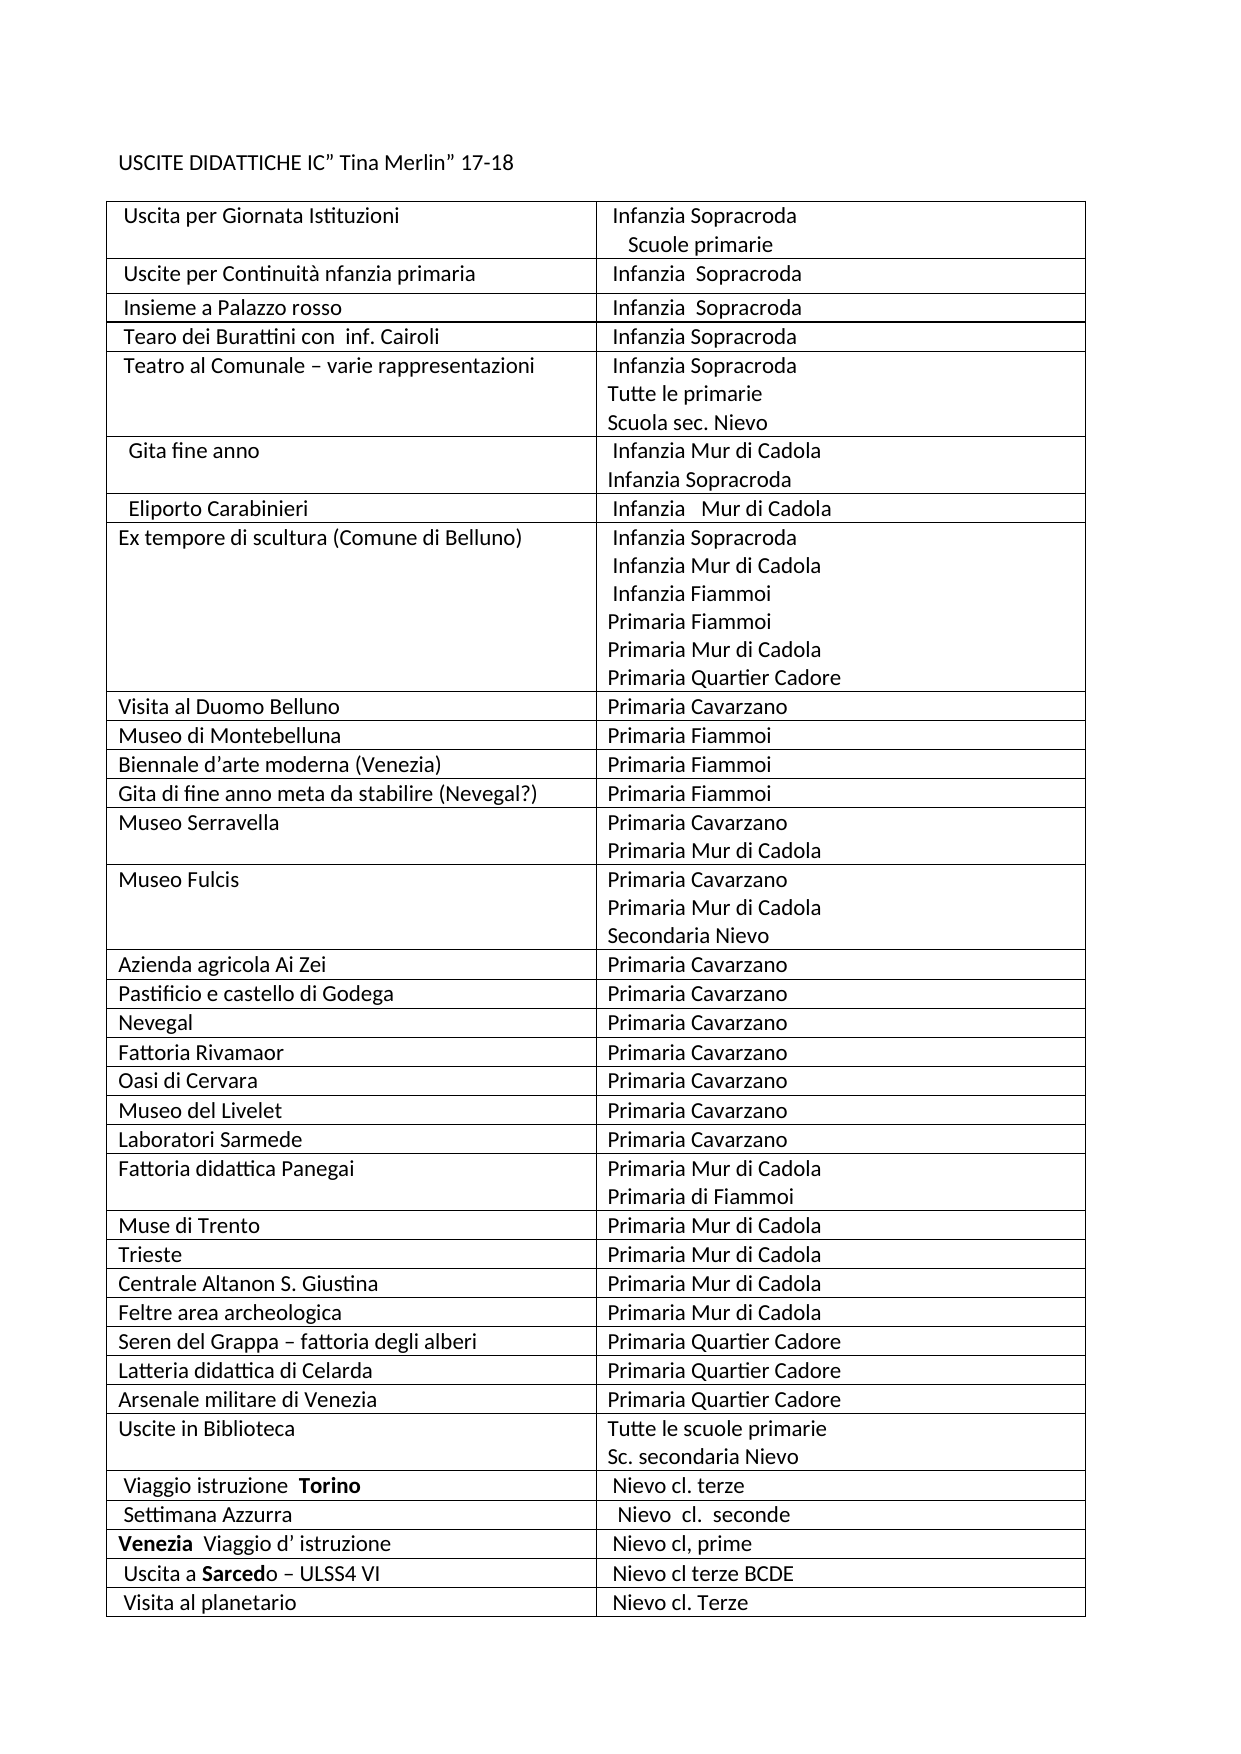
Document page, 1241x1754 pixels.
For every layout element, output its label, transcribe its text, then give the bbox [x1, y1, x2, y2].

table_cell Primaria Mur di Cadola [597, 1269, 1085, 1297]
table_cell Uscita a Sarcedo – ULSS4 VI [107, 1559, 596, 1587]
table_cell Nevegal [107, 1009, 596, 1037]
table_cell Trieste [107, 1240, 596, 1268]
table_cell Nievo cl. terze [597, 1471, 1085, 1499]
table_cell Primaria Mur di Cadola [597, 1211, 1085, 1239]
table_cell Fattoria Rivamaor [107, 1038, 596, 1066]
table_cell Seren del Grappa – fattoria degli alberi [107, 1327, 596, 1355]
table_cell Azienda agricola Ai Zei [107, 950, 596, 978]
table_cell Primaria Cavarzano [597, 692, 1085, 720]
table_cell Primaria Mur di Cadola [597, 1240, 1085, 1268]
table_cell Nievo cl. Terze [597, 1588, 1085, 1616]
table_cell Primaria Fiammoi [597, 721, 1085, 749]
table_cell Oasi di Cervara [107, 1067, 596, 1095]
table_cell Primaria Quartier Cadore [597, 1385, 1085, 1413]
table_cell Primaria Cavarzano [597, 1125, 1085, 1153]
table_cell Uscite in Biblioteca [107, 1414, 596, 1470]
table_cell Infanzia Mur di Cadola Infanzia Sopracroda [597, 437, 1085, 493]
table_cell Primaria Quartier Cadore [597, 1327, 1085, 1355]
table_cell Arsenale militare di Venezia [107, 1385, 596, 1413]
table_cell Gita fine anno [107, 437, 596, 493]
table_cell Nievo cl, prime [597, 1530, 1085, 1558]
table_cell Infanzia Sopracroda [597, 323, 1085, 351]
table_cell Infanzia Sopracroda Infanzia Mur di Cadola Infanzia Fiammoi Primaria Fiammoi Primaria Mur di Cadola Primaria Quartier Cadore [597, 523, 1085, 691]
table_header Uscita per Giornata Istituzioni [107, 202, 596, 258]
table_cell Gita di fine anno meta da stabilire (Nevegal?) [107, 779, 596, 807]
table_cell Centrale Altanon S. Giustina [107, 1269, 596, 1297]
table_cell Museo di Montebelluna [107, 721, 596, 749]
table_header Infanzia Sopracroda Scuole primarie [597, 202, 1085, 258]
table_cell Primaria Cavarzano [597, 1009, 1085, 1037]
table_cell Primaria Cavarzano [597, 980, 1085, 1007]
table_cell Museo del Livelet [107, 1096, 596, 1124]
table_cell Visita al Duomo Belluno [107, 692, 596, 720]
table_cell Eliporto Carabinieri [107, 494, 596, 522]
text USCITE DIDATTICHE IC” Tina Merlin” 17-18 [118, 148, 1122, 176]
table_cell Teatro al Comunale – varie rappresentazioni [107, 352, 596, 436]
table_cell Primaria Quartier Cadore [597, 1356, 1085, 1384]
table_cell Primaria Cavarzano [597, 1067, 1085, 1095]
table_cell Fattoria didattica Panegai [107, 1154, 596, 1210]
table_cell Infanzia Sopracroda [597, 259, 1085, 292]
table_cell Museo Fulcis [107, 865, 596, 949]
table_cell Tearo dei Burattini con inf. Cairoli [107, 323, 596, 351]
table_cell Muse di Trento [107, 1211, 596, 1239]
table_cell Infanzia Mur di Cadola [597, 494, 1085, 522]
table_cell Primaria Fiammoi [597, 779, 1085, 807]
table_cell Ex tempore di scultura (Comune di Belluno) [107, 523, 596, 691]
table_cell Primaria Mur di Cadola Primaria di Fiammoi [597, 1154, 1085, 1210]
table_cell Museo Serravella [107, 808, 596, 864]
table_cell Viaggio istruzione Torino [107, 1471, 596, 1499]
table_cell Primaria Cavarzano [597, 950, 1085, 978]
table_cell Infanzia Sopracroda Tutte le primarie Scuola sec. Nievo [597, 352, 1085, 436]
table_cell Venezia Viaggio d’ istruzione [107, 1530, 596, 1558]
table_cell Biennale d’arte moderna (Venezia) [107, 750, 596, 778]
table_cell Laboratori Sarmede [107, 1125, 596, 1153]
table_cell Infanzia Sopracroda [597, 294, 1085, 321]
table_cell Latteria didattica di Celarda [107, 1356, 596, 1384]
table_cell Pastificio e castello di Godega [107, 980, 596, 1007]
table_cell Primaria Cavarzano [597, 1096, 1085, 1124]
table_cell Primaria Cavarzano Primaria Mur di Cadola Secondaria Nievo [597, 865, 1085, 949]
table_cell Nievo cl terze BCDE [597, 1559, 1085, 1587]
table_cell Primaria Cavarzano [597, 1038, 1085, 1066]
table_cell Primaria Cavarzano Primaria Mur di Cadola [597, 808, 1085, 864]
table_cell Insieme a Palazzo rosso [107, 294, 596, 321]
table_cell Settimana Azzurra [107, 1501, 596, 1528]
table_cell Primaria Fiammoi [597, 750, 1085, 778]
table_cell Uscite per Continuità nfanzia primaria [107, 259, 596, 292]
table_cell Visita al planetario [107, 1588, 596, 1616]
table_cell Tutte le scuole primarie Sc. secondaria Nievo [597, 1414, 1085, 1470]
table_cell Nievo cl. seconde [597, 1501, 1085, 1528]
table_cell Feltre area archeologica [107, 1298, 596, 1326]
table_cell Primaria Mur di Cadola [597, 1298, 1085, 1326]
